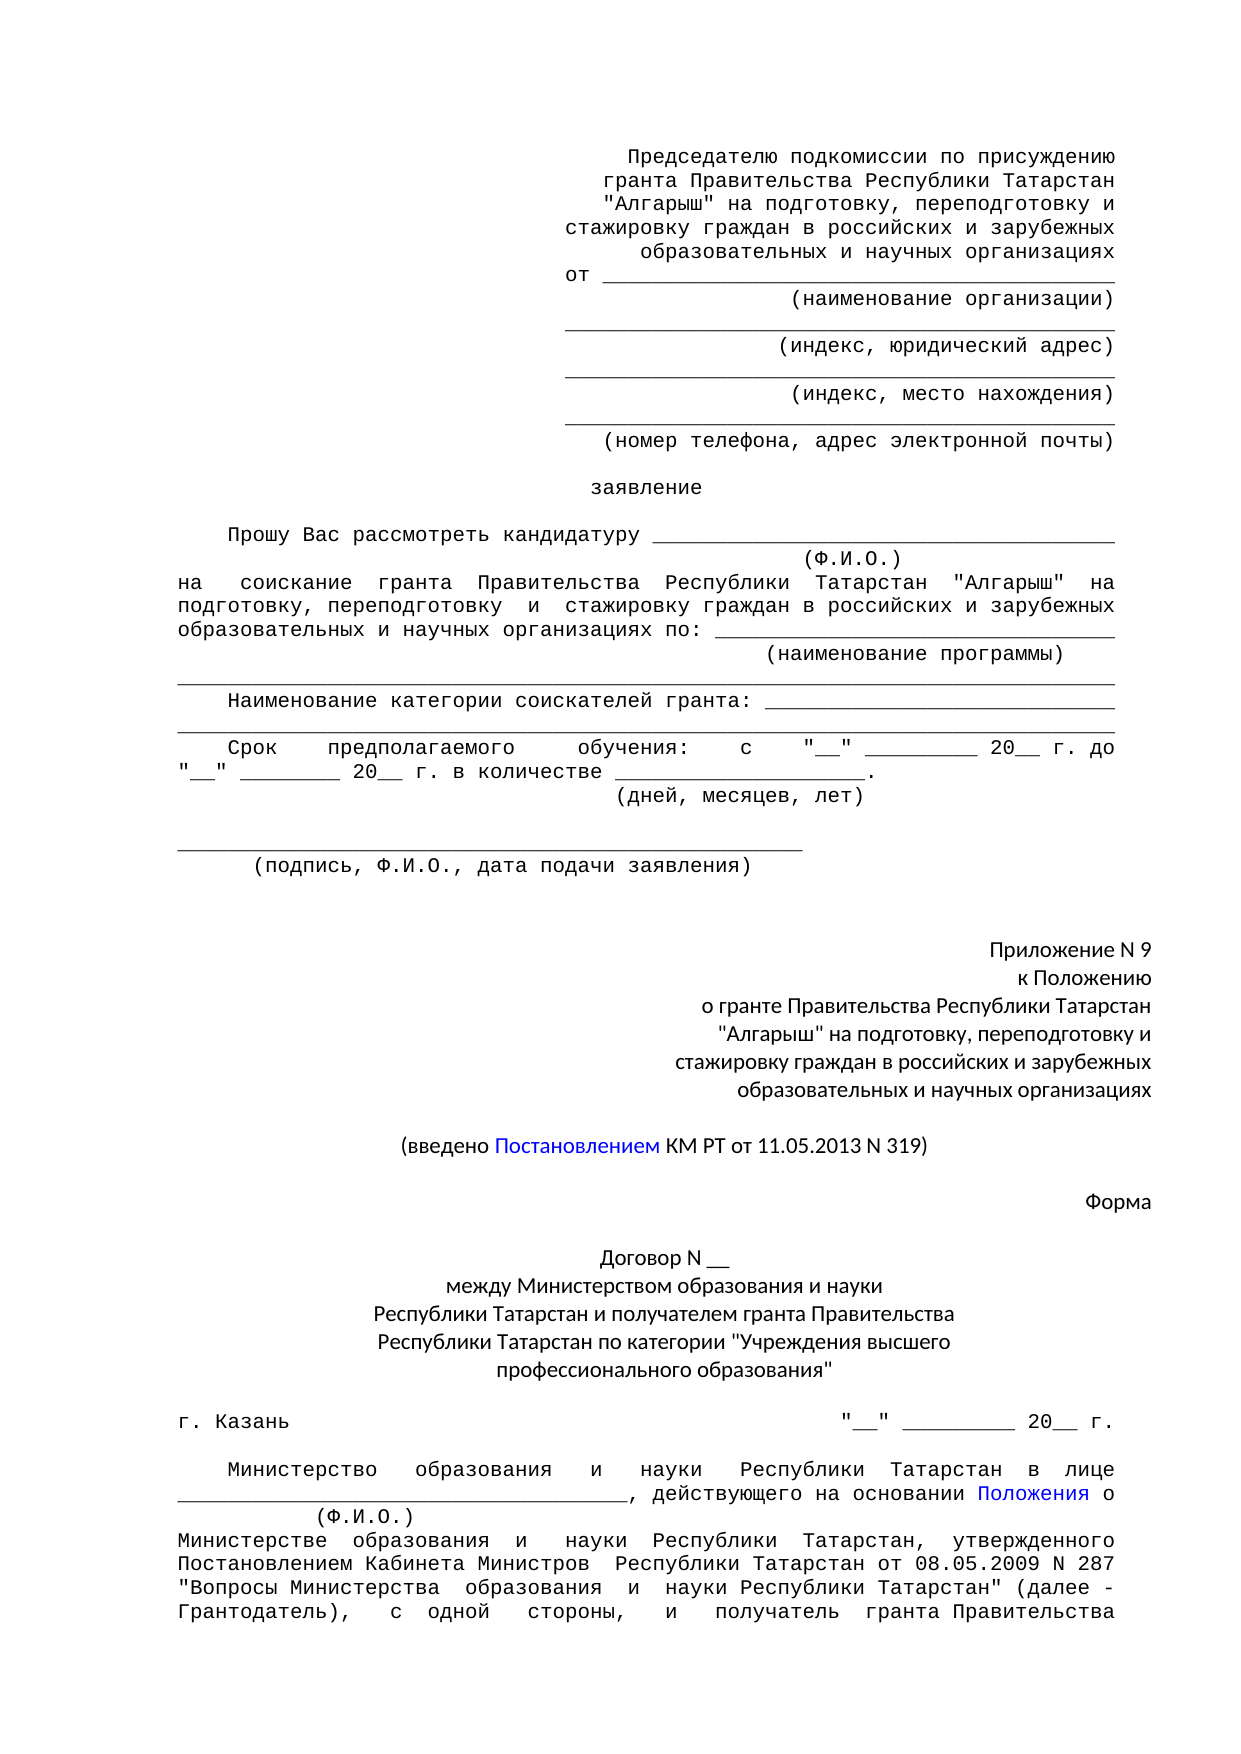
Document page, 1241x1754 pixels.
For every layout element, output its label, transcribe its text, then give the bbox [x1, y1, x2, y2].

text образовательных и научных организациях по: ________________________________ [177, 619, 1152, 643]
text Республики Татарстан по категории "Учреждения высшего [177, 1327, 1152, 1356]
text ____________________________________________ [177, 406, 1152, 430]
text Договор N __ [177, 1243, 1152, 1271]
text Наименование категории соискателей гранта: ____________________________ [177, 690, 1152, 714]
text к Положению [177, 963, 1152, 991]
text образовательных и научных организациях [177, 1075, 1152, 1103]
text гранта Правительства Республики Татарстан [177, 170, 1152, 193]
text образовательных и научных организациях [177, 241, 1152, 264]
text (номер телефона, адрес электронной почты) [177, 430, 1152, 453]
text ___________________________________________________________________________ [177, 714, 1152, 737]
text (введено Постановлением КМ РТ от 11.05.2013 N 319) [177, 1131, 1152, 1159]
text Грантодатель), с одной стороны, и получатель гранта Правительства [177, 1601, 1152, 1624]
text (Ф.И.О.) [177, 1506, 1152, 1530]
text профессионального образования" [177, 1356, 1152, 1383]
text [177, 193, 1152, 217]
text "Вопросы Министерства образования и науки Республики Татарстан" (далее - [177, 1577, 1152, 1601]
text ___________________________________________________________________________ [177, 666, 1152, 690]
text ____________________________________________ [177, 312, 1152, 335]
text Министерстве образования и науки Республики Татарстан, утвержденного [177, 1530, 1152, 1553]
text (индекс, место нахождения) [177, 383, 1152, 406]
text между Министерством образования и науки [177, 1271, 1152, 1299]
text "Алгарыш" на подготовку, переподготовку и [177, 1019, 1152, 1047]
text г. Казань "__" _________ 20__ г. [177, 1412, 1152, 1435]
text __________________________________________________ [177, 832, 1152, 856]
text на соискание гранта Правительства Республики Татарстан "Алгарыш" на [177, 572, 1152, 595]
text стажировку граждан в российских и зарубежных [177, 1047, 1152, 1075]
text заявление [177, 477, 1152, 501]
text "__" ________ 20__ г. в количестве ____________________. [177, 761, 1152, 784]
text Прошу Вас рассмотреть кандидатуру _____________________________________ [177, 524, 1152, 548]
text (наименование организации) [177, 288, 1152, 312]
text (наименование программы) [177, 643, 1152, 666]
text Постановлением Кабинета Министров Республики Татарстан от 08.05.2009 N 287 [177, 1553, 1152, 1577]
text Министерство образования и науки Республики Татарстан в лице [177, 1459, 1152, 1482]
text (Ф.И.О.) [177, 548, 1152, 572]
text Форма [177, 1187, 1152, 1215]
text Республики Татарстан и получателем гранта Правительства [177, 1299, 1152, 1327]
text (дней, месяцев, лет) [177, 784, 1152, 808]
text Приложение N 9 [177, 935, 1152, 963]
text от _________________________________________ [177, 264, 1152, 288]
text Председателю подкомиссии по присуждению [177, 146, 1152, 170]
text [177, 217, 1152, 241]
text (подпись, Ф.И.О., дата подачи заявления) [177, 856, 1152, 879]
text Срок предполагаемого обучения: с "__" _________ 20__ г. до [177, 737, 1152, 761]
text ____________________________________________ [177, 359, 1152, 383]
text (индекс, юридический адрес) [177, 335, 1152, 359]
text подготовку, переподготовку и стажировку граждан в российских и зарубежных [177, 595, 1152, 619]
text о гранте Правительства Республики Татарстан [177, 991, 1152, 1019]
text ____________________________________, действующего на основании Положения о [177, 1482, 1152, 1506]
